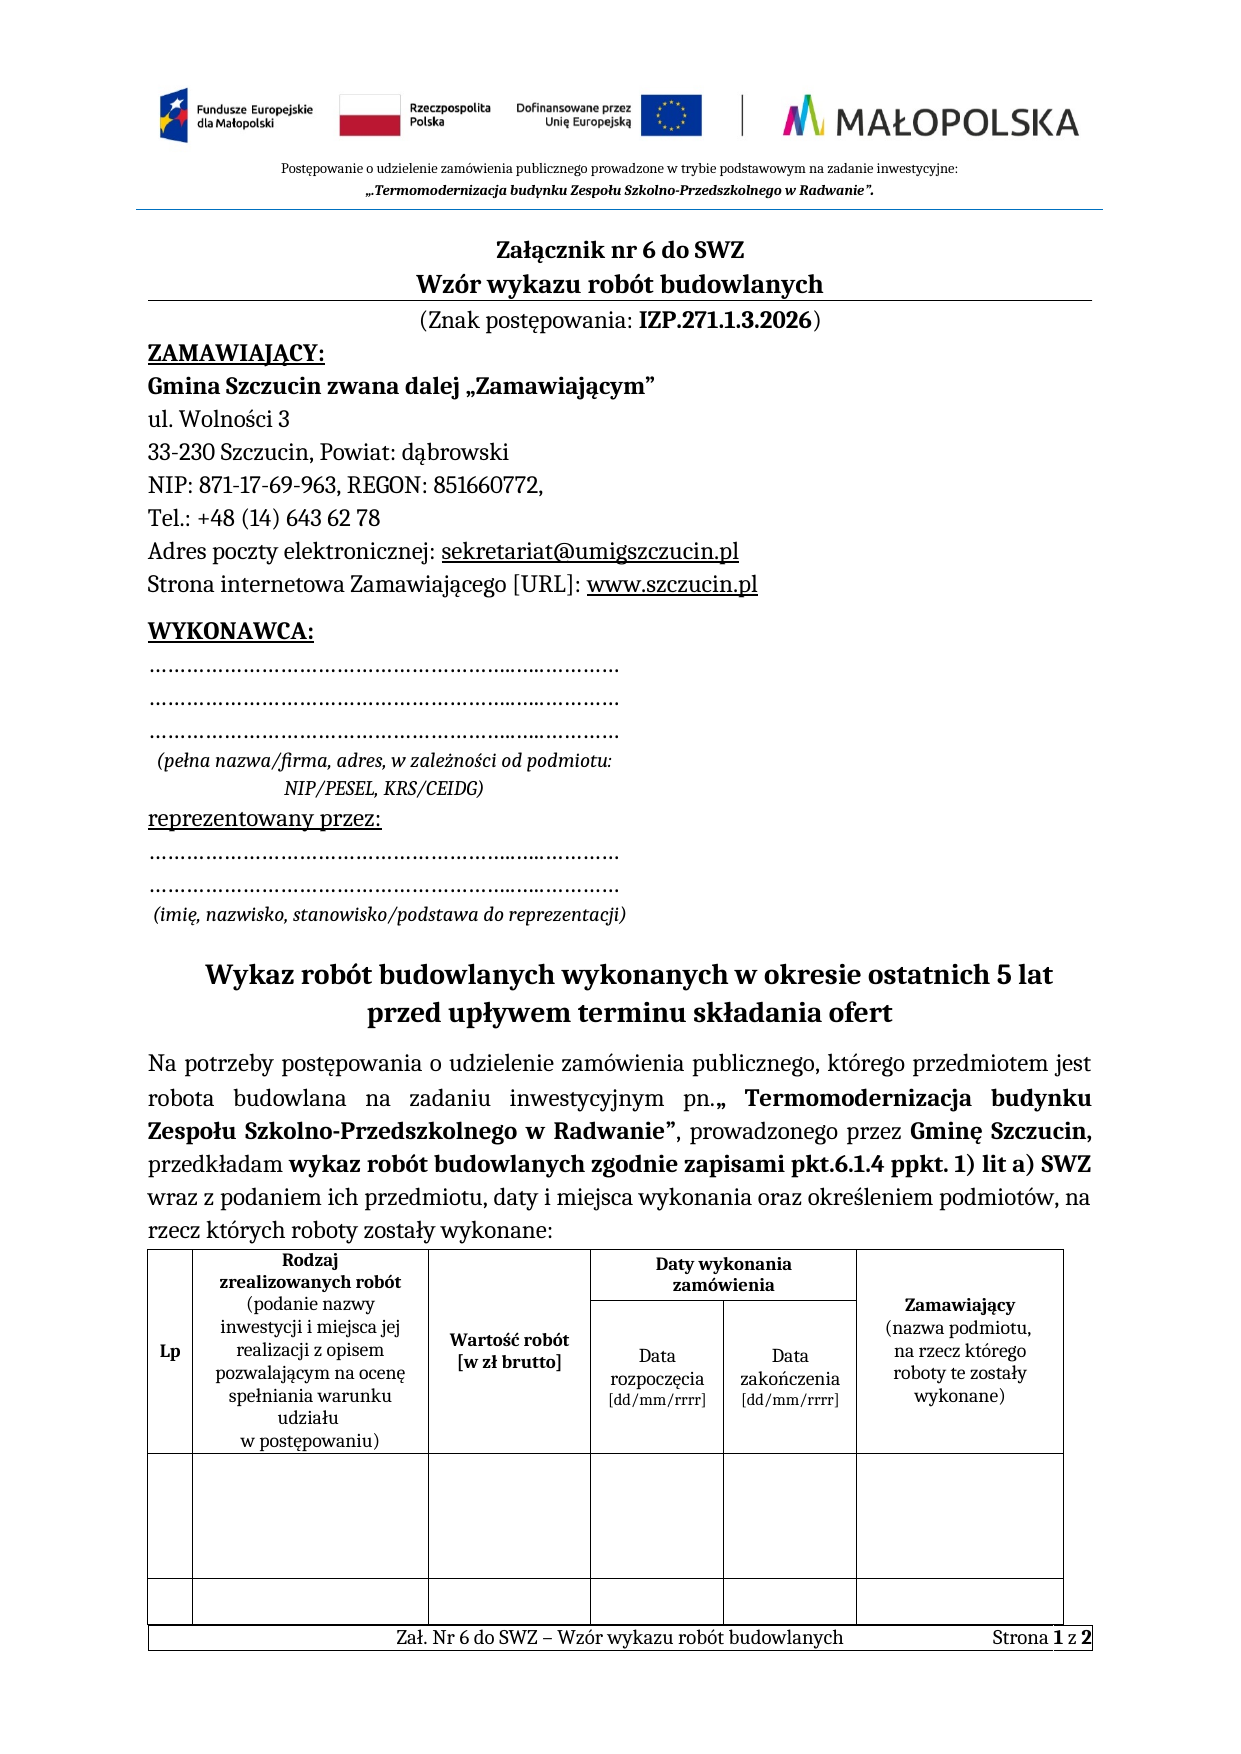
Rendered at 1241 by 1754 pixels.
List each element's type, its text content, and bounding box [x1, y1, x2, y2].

table_cell [724, 1579, 856, 1624]
table_cell [193, 1579, 428, 1624]
text Adres poczty elektronicznej: sekretariat@umigszczucin.pl [148, 537, 1092, 566]
text (pełna nazwa/firma, adres, w zależności od podmiotu: NIP/PESEL, KRS/CEIDG) [148, 749, 621, 800]
table_cell [148, 1579, 192, 1624]
text Wykaz robót budowlanych wykonanych w okresie ostatnich 5 lat przed upływem terminu składania ofert [166, 958, 1092, 1030]
text ul. Wolności 3 [148, 405, 1092, 433]
table_cell [193, 1454, 428, 1577]
text …………………………………………………..…..………… [148, 870, 650, 898]
table_cell [724, 1454, 856, 1577]
text …………………………………………………..…..………… [148, 650, 650, 678]
text Załącznik nr 6 do SWZ [148, 236, 1092, 265]
text Wzór wykazu robót budowlanych [148, 269, 1092, 300]
picture [147, 75, 1093, 156]
table_cell [429, 1454, 590, 1577]
text Na potrzeby postępowania o udzielenie zamówienia publicznego, którego przedmiotem jest robota budowlana na zadaniu inwestycyjnym pn.„ Termomodernizacja budynku Zespołu Szkolno-Przedszkolnego w Radwanie”, prowadzonego przez Gminę Szczucin, przedkładam wykaz robót budowlanych zgodnie zapisami pkt.6.1.4 ppkt. 1) lit a) SWZ wraz z podaniem ich przedmiotu, daty i miejsca wykonania oraz określeniem podmiotów, na rzecz których roboty zostały wykonane: [148, 1049, 1092, 1244]
text Gmina Szczucin zwana dalej „Zamawiającym” [148, 372, 1092, 401]
text …………………………………………………..…..………… [148, 837, 650, 866]
text (Znak postępowania: IZP.271.1.3.2026) [148, 306, 1092, 334]
table_cell [857, 1454, 1063, 1577]
text reprezentowany przez: [148, 804, 1092, 832]
text Tel.: +48 (14) 643 62 78 [148, 504, 1092, 533]
text (imię, nazwisko, stanowisko/podstawa do reprezentacji) [148, 903, 1092, 927]
table_cell [591, 1454, 723, 1577]
table_cell [429, 1579, 590, 1624]
table_header Wartość robót [w zł brutto] [429, 1250, 590, 1453]
text ZAMAWIAJĄCY: [148, 339, 1092, 367]
text …………………………………………………..…..………… [148, 683, 650, 711]
table_cell Data zakończenia [dd/mm/rrrr] [724, 1301, 856, 1453]
text …………………………………………………..…..………… [148, 716, 650, 744]
text 33-230 Szczucin, Powiat: dąbrowski [148, 438, 1092, 467]
table_header Daty wykonania zamówienia [591, 1250, 856, 1300]
table_header Rodzaj zrealizowanych robót (podanie nazwy inwestycji i miejsca jej realizacji z opisem pozwalającym na ocenę spełniania warunku udziału w postępowaniu) [193, 1250, 428, 1453]
text NIP: 871-17-69-963, REGON: 851660772, [148, 471, 1092, 499]
text Strona internetowa Zamawiającego [URL]: www.szczucin.pl [148, 570, 1092, 599]
table_cell Data rozpoczęcia [dd/mm/rrrr] [591, 1301, 723, 1453]
table_header Lp [148, 1250, 192, 1453]
text WYKONAWCA: [148, 617, 1092, 645]
table_cell [857, 1579, 1063, 1624]
table_cell [591, 1579, 723, 1624]
table_header Zamawiający (nazwa podmiotu, na rzecz którego roboty te zostały wykonane) [857, 1250, 1063, 1453]
table_cell [148, 1454, 192, 1577]
